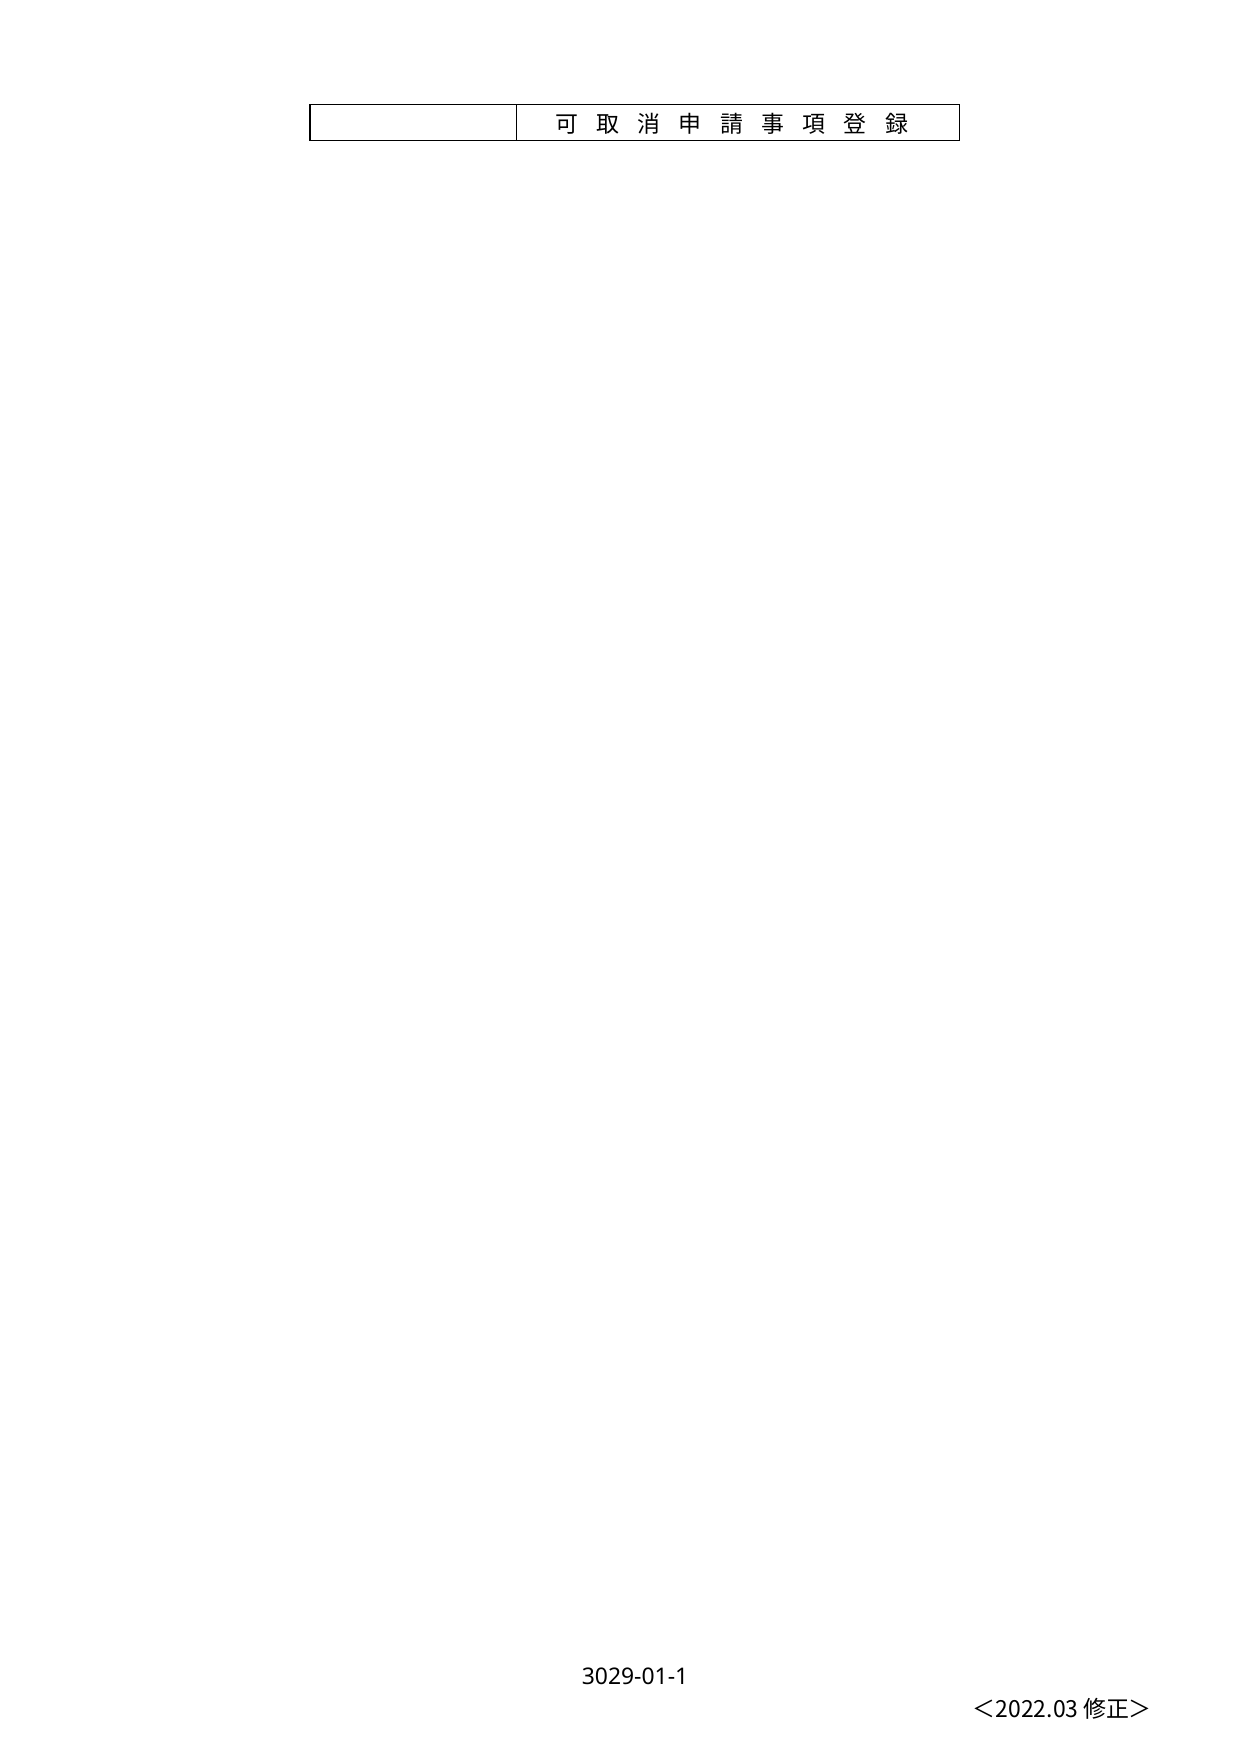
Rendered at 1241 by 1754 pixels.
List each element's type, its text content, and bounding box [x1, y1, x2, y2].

table_cell ＥＥＡ [311, 105, 516, 140]
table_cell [517, 105, 959, 140]
